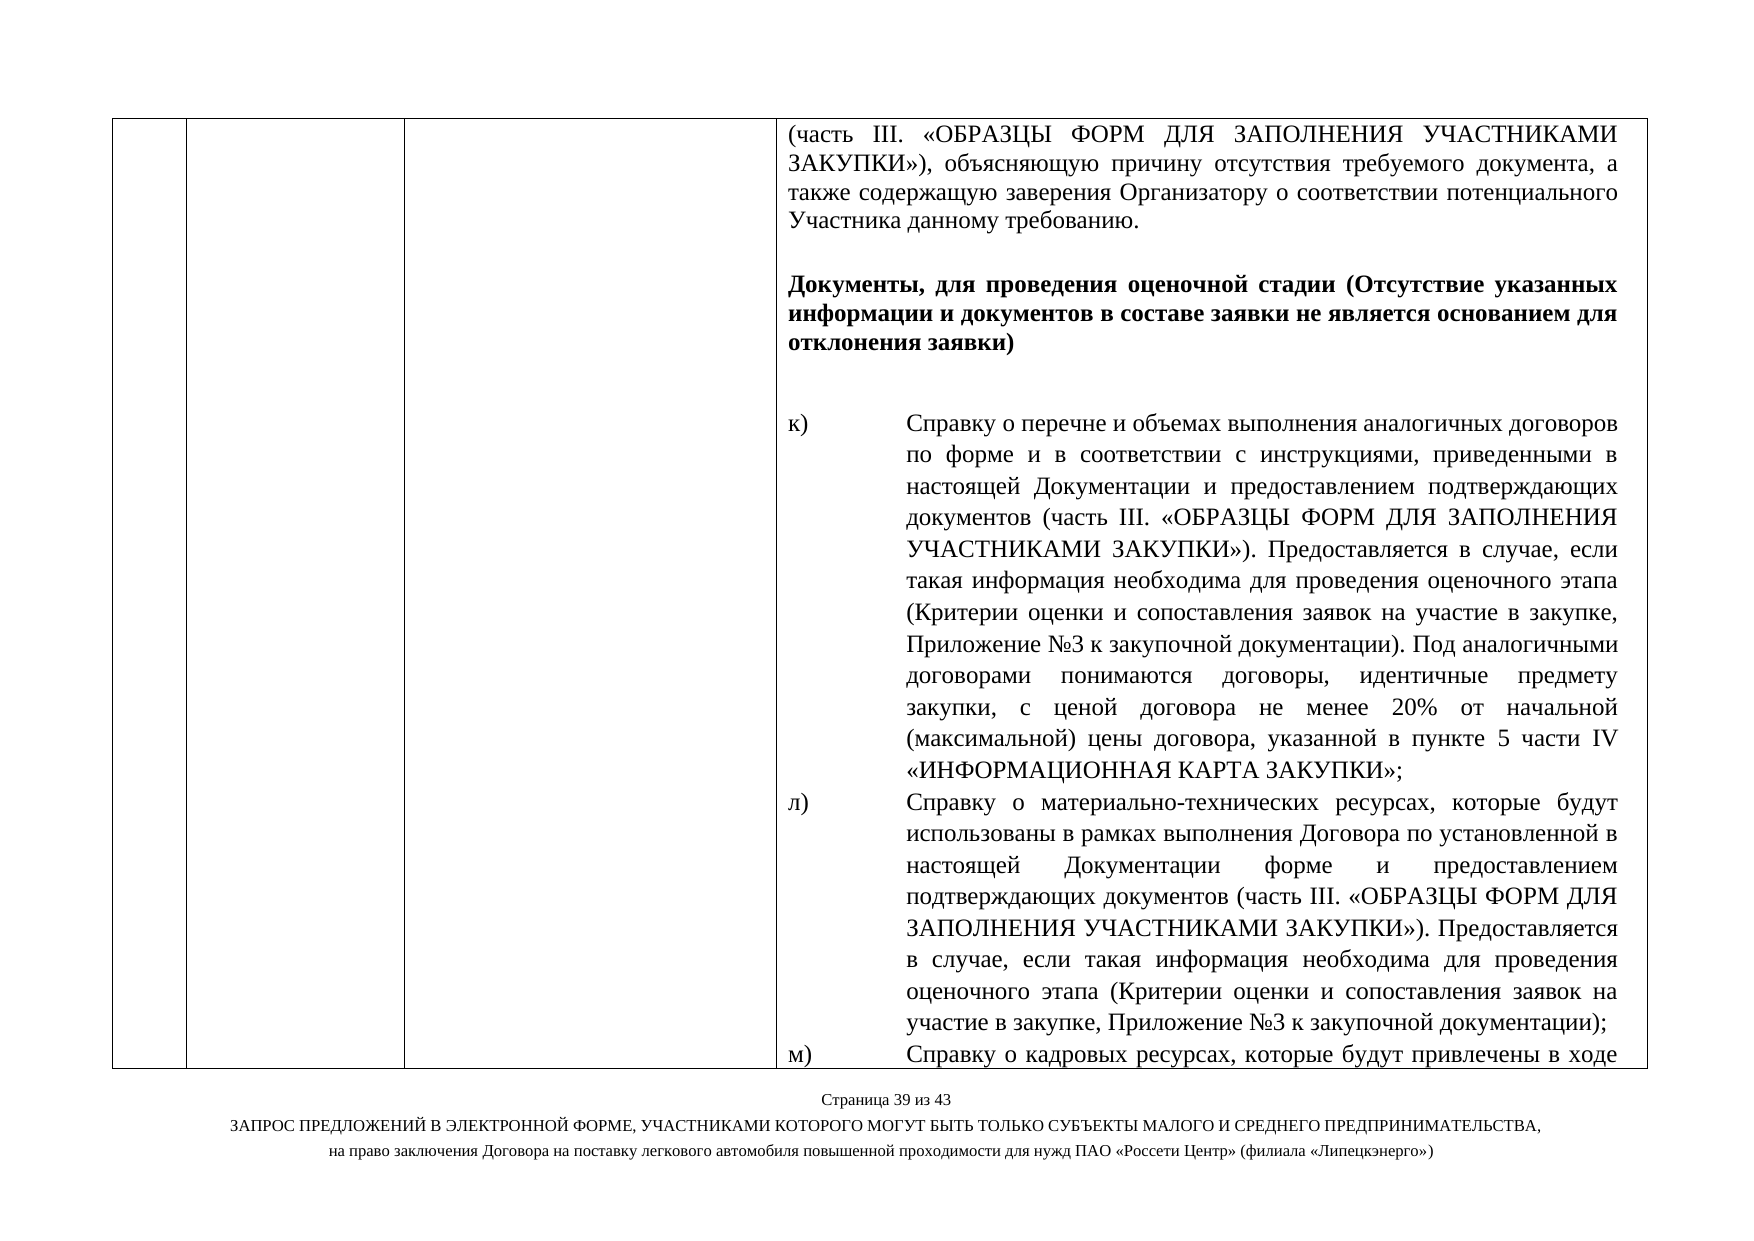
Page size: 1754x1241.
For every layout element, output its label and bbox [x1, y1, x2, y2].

table_cell [187, 119, 404, 1068]
table_cell [113, 119, 186, 1068]
table_cell [405, 119, 776, 1068]
table_cell [777, 119, 1647, 1068]
